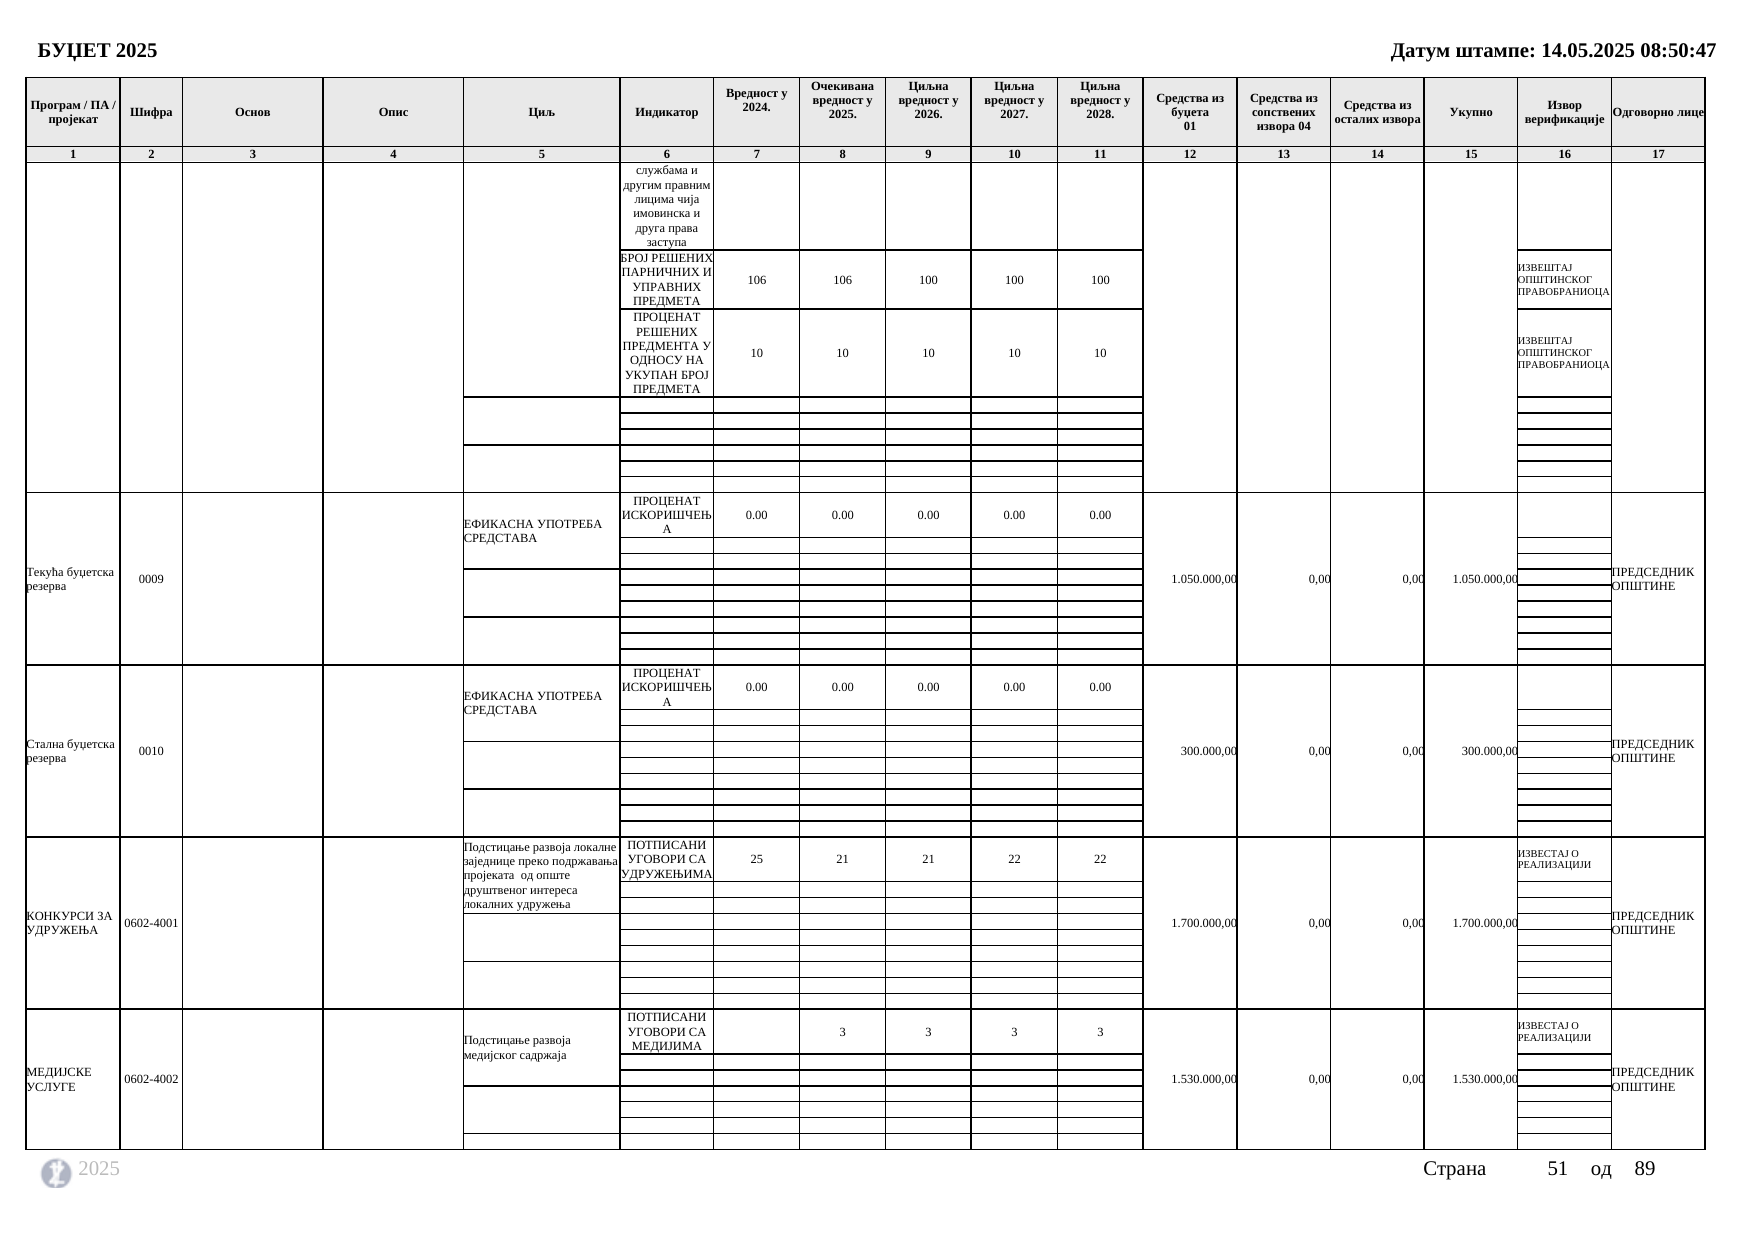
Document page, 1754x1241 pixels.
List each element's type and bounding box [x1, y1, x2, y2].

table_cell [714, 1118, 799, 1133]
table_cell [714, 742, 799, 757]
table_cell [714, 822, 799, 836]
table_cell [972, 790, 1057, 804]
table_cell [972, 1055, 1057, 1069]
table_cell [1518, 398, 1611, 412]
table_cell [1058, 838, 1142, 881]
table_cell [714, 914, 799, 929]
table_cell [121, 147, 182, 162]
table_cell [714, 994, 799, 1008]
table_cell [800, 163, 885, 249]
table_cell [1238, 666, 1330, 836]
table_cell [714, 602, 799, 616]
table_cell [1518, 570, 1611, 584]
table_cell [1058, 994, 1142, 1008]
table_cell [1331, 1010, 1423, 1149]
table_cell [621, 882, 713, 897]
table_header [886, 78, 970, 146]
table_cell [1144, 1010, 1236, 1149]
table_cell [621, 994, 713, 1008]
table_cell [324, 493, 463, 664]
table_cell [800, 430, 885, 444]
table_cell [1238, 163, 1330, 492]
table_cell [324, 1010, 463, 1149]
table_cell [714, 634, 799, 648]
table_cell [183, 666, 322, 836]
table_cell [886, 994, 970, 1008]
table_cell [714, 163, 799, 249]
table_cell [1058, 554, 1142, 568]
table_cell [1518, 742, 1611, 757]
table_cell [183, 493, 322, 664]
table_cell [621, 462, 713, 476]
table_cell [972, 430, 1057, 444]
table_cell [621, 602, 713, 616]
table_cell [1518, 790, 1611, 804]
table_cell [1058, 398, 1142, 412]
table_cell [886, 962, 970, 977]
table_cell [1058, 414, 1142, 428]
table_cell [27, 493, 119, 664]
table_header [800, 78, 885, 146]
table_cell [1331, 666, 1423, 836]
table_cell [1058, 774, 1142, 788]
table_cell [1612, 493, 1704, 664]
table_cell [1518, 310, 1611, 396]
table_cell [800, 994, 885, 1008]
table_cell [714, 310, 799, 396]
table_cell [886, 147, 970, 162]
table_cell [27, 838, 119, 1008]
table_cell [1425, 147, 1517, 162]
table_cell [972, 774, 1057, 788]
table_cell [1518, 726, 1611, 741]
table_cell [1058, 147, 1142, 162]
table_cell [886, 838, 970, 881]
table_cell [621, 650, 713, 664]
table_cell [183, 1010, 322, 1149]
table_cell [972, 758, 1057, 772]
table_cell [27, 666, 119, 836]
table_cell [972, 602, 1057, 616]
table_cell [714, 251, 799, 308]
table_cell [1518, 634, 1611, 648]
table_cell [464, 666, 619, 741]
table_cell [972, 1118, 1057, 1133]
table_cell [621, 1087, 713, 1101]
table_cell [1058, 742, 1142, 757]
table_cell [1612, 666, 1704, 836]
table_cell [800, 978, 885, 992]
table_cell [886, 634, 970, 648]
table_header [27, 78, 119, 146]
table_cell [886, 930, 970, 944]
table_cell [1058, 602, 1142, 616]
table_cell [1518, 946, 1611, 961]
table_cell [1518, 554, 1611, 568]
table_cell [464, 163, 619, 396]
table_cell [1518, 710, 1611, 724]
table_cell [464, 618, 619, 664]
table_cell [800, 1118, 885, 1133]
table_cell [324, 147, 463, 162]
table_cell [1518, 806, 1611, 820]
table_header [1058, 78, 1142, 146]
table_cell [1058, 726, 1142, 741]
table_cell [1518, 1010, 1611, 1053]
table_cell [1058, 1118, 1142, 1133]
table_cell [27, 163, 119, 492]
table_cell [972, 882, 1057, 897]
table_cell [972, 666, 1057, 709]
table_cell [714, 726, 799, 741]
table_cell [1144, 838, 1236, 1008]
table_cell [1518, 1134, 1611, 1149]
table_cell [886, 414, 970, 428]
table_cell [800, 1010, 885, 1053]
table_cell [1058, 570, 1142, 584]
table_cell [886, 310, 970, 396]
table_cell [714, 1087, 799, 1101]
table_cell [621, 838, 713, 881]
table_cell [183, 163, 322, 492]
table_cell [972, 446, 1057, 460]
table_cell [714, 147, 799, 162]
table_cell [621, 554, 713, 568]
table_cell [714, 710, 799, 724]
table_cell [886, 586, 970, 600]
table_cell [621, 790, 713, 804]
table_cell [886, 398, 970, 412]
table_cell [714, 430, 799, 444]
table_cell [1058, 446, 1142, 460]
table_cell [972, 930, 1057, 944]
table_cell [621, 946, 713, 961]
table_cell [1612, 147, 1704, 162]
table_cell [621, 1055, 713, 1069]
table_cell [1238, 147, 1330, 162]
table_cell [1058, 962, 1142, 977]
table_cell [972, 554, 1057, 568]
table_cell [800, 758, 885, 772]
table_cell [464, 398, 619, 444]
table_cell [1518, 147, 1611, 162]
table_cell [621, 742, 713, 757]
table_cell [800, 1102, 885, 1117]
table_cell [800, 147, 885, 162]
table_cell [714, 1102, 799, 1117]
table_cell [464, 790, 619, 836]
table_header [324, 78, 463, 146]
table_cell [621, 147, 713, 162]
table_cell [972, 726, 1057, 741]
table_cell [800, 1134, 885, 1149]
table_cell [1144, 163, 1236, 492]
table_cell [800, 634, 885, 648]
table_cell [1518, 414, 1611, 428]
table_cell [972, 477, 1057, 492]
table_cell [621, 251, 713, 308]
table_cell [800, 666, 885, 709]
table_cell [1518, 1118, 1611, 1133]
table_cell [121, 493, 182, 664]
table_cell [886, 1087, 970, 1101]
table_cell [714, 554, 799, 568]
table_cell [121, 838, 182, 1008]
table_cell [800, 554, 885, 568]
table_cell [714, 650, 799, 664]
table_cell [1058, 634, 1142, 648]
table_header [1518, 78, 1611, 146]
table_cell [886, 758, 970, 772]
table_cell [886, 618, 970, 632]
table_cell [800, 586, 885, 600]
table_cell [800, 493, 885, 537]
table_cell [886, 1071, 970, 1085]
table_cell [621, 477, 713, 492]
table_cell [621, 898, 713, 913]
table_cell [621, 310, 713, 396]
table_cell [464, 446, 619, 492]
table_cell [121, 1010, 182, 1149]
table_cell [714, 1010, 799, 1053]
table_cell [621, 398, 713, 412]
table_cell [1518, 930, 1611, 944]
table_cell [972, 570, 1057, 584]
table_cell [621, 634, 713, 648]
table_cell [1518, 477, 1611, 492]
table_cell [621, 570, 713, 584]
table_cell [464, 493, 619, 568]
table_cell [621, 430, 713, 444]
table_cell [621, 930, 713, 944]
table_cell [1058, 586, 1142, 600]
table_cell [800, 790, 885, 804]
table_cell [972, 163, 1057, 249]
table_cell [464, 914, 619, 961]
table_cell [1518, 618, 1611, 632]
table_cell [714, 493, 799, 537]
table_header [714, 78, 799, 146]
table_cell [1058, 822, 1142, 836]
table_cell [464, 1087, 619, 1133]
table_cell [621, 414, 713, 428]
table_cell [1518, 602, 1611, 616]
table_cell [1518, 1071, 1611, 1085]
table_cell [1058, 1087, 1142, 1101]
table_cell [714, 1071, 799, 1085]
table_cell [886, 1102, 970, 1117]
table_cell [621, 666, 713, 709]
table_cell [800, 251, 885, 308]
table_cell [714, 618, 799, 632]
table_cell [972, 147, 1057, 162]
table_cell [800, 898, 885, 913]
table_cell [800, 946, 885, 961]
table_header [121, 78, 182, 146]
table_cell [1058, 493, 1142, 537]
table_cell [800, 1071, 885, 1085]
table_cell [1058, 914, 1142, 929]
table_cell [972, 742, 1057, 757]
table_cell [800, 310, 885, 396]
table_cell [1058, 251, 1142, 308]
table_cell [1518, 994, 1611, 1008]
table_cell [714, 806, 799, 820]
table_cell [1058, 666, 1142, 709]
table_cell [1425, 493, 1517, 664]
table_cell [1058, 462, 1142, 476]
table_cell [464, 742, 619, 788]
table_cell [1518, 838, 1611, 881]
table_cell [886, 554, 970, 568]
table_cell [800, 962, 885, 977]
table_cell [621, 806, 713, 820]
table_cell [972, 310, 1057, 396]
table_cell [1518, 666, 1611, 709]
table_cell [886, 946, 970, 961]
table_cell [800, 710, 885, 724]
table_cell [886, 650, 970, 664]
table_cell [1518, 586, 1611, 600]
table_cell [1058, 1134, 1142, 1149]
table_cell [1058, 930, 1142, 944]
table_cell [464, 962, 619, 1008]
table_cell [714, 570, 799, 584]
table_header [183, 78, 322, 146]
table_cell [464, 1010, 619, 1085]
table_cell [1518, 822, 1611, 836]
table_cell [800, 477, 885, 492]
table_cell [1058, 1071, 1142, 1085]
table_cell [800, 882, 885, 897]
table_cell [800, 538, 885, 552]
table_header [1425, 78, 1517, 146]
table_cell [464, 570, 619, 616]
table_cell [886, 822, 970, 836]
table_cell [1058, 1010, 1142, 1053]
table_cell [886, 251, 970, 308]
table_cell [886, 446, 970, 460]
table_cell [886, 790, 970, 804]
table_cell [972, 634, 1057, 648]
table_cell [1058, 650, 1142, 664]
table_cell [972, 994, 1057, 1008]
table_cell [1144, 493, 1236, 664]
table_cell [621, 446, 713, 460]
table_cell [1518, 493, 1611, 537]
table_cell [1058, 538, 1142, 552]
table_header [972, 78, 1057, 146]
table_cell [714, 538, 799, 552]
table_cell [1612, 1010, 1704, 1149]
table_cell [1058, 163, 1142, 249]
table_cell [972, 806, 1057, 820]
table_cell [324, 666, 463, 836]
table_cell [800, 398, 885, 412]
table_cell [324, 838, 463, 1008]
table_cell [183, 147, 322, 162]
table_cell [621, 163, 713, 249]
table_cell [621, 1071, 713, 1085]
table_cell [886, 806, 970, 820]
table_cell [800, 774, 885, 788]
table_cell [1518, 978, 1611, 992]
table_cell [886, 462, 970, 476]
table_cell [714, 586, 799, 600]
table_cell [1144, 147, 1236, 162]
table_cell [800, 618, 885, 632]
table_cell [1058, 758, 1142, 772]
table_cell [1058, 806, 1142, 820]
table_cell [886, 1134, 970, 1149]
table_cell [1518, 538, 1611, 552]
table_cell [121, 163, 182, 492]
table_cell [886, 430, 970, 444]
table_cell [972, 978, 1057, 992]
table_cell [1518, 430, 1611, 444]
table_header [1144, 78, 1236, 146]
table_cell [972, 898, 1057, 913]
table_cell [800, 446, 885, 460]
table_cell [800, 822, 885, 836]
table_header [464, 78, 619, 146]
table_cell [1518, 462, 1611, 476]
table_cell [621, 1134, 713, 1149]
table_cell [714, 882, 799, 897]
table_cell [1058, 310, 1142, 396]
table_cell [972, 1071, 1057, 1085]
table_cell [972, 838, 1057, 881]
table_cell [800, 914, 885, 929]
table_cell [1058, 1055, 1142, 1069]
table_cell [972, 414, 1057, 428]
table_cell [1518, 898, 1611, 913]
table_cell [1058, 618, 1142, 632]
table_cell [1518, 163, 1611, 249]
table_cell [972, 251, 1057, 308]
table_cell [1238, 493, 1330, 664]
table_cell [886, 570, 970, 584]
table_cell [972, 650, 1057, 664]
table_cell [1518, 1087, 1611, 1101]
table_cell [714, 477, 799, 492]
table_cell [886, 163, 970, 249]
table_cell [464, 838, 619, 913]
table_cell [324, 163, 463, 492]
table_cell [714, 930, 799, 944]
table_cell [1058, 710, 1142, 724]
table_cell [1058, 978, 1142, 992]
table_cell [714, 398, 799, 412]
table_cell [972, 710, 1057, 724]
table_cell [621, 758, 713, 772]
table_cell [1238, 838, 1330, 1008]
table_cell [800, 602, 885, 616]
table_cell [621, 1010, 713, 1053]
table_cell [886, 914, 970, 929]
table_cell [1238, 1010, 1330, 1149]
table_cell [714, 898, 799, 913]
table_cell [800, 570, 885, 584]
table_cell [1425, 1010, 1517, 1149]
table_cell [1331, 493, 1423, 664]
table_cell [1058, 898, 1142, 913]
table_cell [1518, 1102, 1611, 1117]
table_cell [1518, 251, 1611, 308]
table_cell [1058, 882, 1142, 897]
picture [37, 1155, 75, 1188]
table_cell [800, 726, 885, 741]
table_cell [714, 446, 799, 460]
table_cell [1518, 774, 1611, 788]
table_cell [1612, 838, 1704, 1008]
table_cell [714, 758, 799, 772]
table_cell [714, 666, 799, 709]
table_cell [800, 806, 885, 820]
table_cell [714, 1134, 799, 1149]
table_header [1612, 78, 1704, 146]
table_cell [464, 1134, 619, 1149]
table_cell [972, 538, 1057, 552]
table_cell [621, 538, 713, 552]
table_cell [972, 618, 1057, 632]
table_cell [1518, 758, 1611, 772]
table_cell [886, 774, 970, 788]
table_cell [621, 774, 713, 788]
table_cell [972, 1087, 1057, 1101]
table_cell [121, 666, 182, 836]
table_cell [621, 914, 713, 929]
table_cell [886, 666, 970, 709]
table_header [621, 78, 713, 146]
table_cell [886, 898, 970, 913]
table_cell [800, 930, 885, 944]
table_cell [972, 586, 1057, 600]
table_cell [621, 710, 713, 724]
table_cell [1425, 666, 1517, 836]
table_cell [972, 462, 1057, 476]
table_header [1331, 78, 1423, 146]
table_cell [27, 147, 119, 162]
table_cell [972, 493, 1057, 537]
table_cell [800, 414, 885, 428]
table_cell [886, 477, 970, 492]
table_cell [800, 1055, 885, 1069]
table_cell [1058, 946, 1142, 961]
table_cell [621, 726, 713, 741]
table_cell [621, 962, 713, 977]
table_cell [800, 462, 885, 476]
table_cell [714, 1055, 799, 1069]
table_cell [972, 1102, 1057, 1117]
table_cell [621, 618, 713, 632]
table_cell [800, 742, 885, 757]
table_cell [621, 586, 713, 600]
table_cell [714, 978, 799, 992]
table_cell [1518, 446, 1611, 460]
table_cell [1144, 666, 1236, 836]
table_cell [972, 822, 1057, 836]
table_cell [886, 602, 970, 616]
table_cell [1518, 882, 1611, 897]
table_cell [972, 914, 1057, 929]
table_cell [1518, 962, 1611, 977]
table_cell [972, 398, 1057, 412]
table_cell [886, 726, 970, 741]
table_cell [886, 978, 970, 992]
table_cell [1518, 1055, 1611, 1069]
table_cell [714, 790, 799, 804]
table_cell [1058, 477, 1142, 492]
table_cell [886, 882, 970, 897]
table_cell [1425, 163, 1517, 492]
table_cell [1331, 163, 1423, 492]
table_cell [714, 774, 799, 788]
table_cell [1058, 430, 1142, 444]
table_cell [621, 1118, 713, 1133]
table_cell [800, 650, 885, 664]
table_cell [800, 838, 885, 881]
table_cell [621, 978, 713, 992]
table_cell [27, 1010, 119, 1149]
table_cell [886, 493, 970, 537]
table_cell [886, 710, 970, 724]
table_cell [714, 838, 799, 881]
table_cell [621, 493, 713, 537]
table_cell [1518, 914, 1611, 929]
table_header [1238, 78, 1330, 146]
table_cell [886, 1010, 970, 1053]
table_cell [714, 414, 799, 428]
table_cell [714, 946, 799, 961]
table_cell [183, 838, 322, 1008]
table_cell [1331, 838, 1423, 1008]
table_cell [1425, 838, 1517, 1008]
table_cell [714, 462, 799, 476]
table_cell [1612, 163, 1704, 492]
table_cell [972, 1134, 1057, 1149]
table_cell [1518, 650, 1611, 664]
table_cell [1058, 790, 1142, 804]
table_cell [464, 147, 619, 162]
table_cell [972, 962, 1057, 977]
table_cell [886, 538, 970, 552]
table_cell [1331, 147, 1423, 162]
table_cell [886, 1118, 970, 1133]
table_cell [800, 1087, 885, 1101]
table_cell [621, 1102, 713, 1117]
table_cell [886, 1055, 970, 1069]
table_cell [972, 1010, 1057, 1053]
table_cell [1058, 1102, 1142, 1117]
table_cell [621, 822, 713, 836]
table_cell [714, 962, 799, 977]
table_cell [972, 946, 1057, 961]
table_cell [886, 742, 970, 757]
